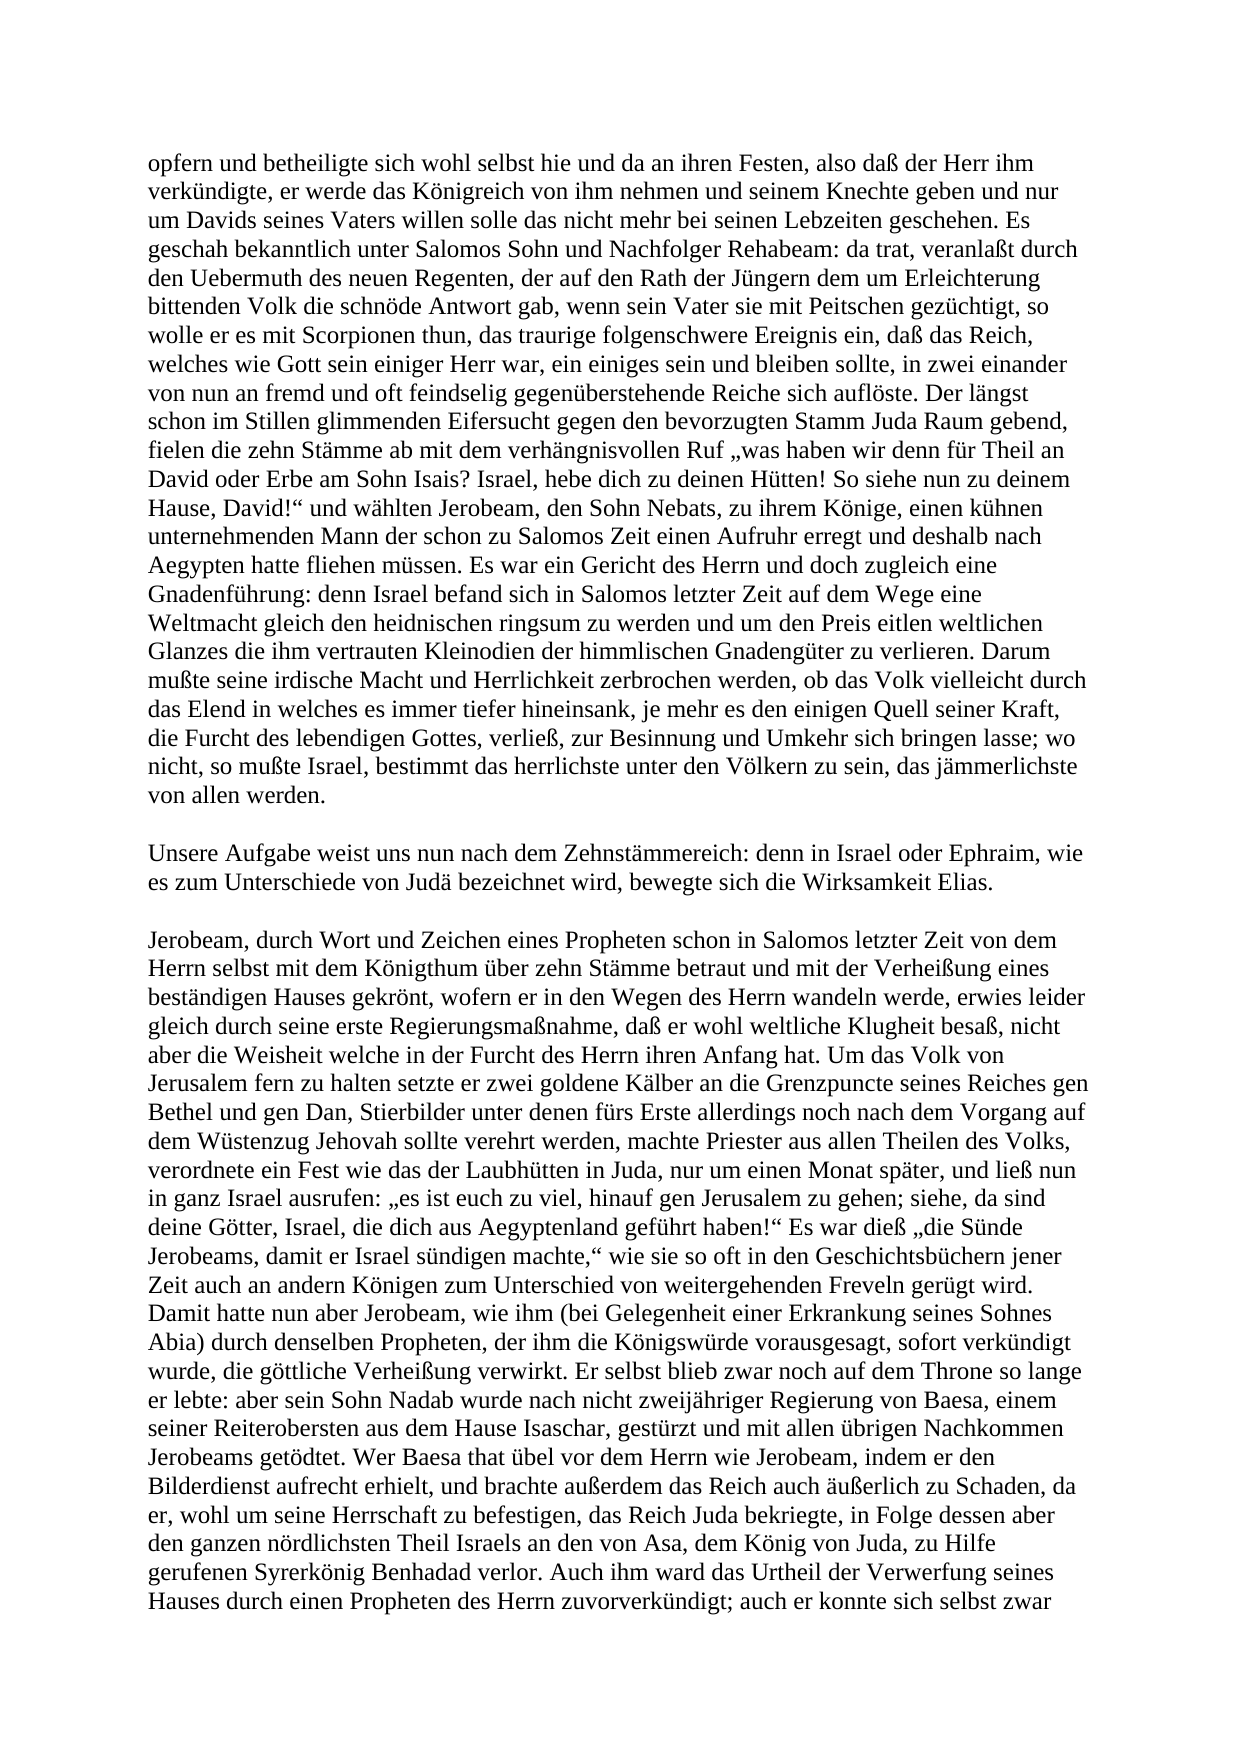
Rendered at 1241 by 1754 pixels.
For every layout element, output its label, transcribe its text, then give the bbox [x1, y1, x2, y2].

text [148, 925, 1093, 1615]
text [148, 148, 1093, 809]
text Unsere Aufgabe weist uns nun nach dem Zehnstämmereich: denn in Israel oder Ephraim, wie es zum Unterschiede von Judä bezeichnet wird, bewegte sich die Wirksamkeit Elias. [148, 838, 1093, 896]
